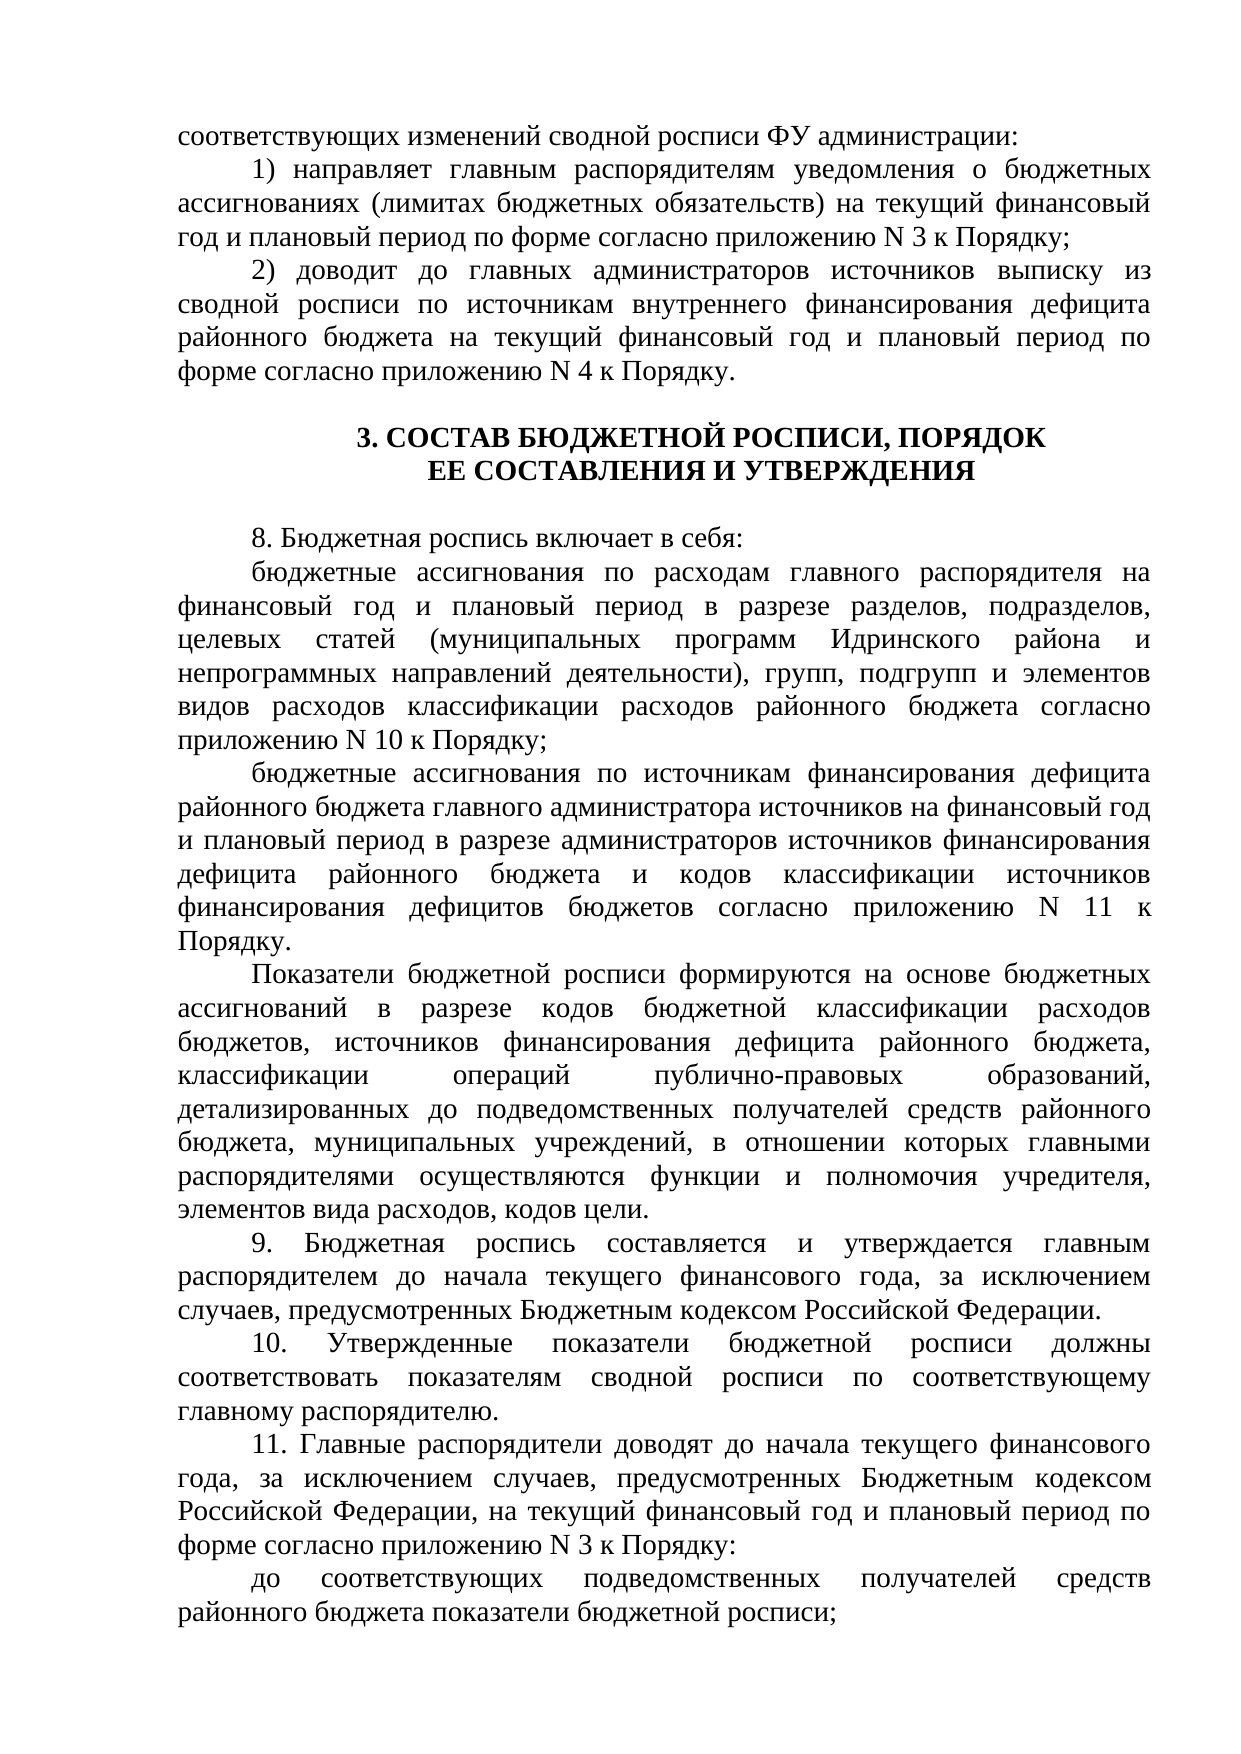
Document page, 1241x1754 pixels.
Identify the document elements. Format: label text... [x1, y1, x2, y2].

title 3. СОСТАВ БЮДЖЕТНОЙ РОСПИСИ, ПОРЯДОК [177, 420, 1152, 453]
title ЕЕ СОСТАВЛЕНИЯ И УТВЕРЖДЕНИЯ [177, 453, 1152, 487]
text Показатели бюджетной росписи формируются на основе бюджетных ассигнований в разрезе кодов бюджетной классификации расходов бюджетов, источников финансирования дефицита районного бюджета, классификации операций публично-правовых образований, детализированных до подведомственных получателей средств районного бюджета, муниципальных учреждений, в отношении которых главными распорядителями осуществляются функции и полномочия учредителя, элементов вида расходов, кодов цели. [177, 957, 1152, 1225]
text бюджетные ассигнования по источникам финансирования дефицита районного бюджета главного администратора источников на финансовый год и плановый период в разрезе администраторов источников финансирования дефицита районного бюджета и кодов классификации источников финансирования дефицитов бюджетов согласно приложению N 11 к Порядку. [177, 755, 1152, 957]
text бюджетные ассигнования по расходам главного распорядителя на финансовый год и плановый период в разрезе разделов, подразделов, целевых статей (муниципальных программ Идринского района и непрограммных направлений деятельности), групп, подгрупп и элементов видов расходов классификации расходов районного бюджета согласно приложению N 10 к Порядку; [177, 554, 1152, 755]
text 10. Утвержденные показатели бюджетной росписи должны соответствовать показателям сводной росписи по соответствующему главному распорядителю. [177, 1326, 1152, 1426]
text 2) доводит до главных администраторов источников выписку из сводной росписи по источникам внутреннего финансирования дефицита районного бюджета на текущий финансовый год и плановый период по форме согласно приложению N 4 к Порядку. [177, 252, 1152, 386]
text 1) направляет главным распорядителям уведомления о бюджетных ассигнованиях (лимитах бюджетных обязательств) на текущий финансовый год и плановый период по форме согласно приложению N 3 к Порядку; [177, 152, 1152, 252]
text 8. Бюджетная роспись включает в себя: [177, 521, 1152, 554]
text 9. Бюджетная роспись составляется и утверждается главным распорядителем до начала текущего финансового года, за исключением случаев, предусмотренных Бюджетным кодексом Российской Федерации. [177, 1225, 1152, 1326]
text до соответствующих подведомственных получателей средств районного бюджета показатели бюджетной росписи; [177, 1560, 1152, 1627]
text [177, 118, 1152, 152]
text 11. Главные распорядители доводят до начала текущего финансового года, за исключением случаев, предусмотренных Бюджетным кодексом Российской Федерации, на текущий финансовый год и плановый период по форме согласно приложению N 3 к Порядку: [177, 1426, 1152, 1560]
